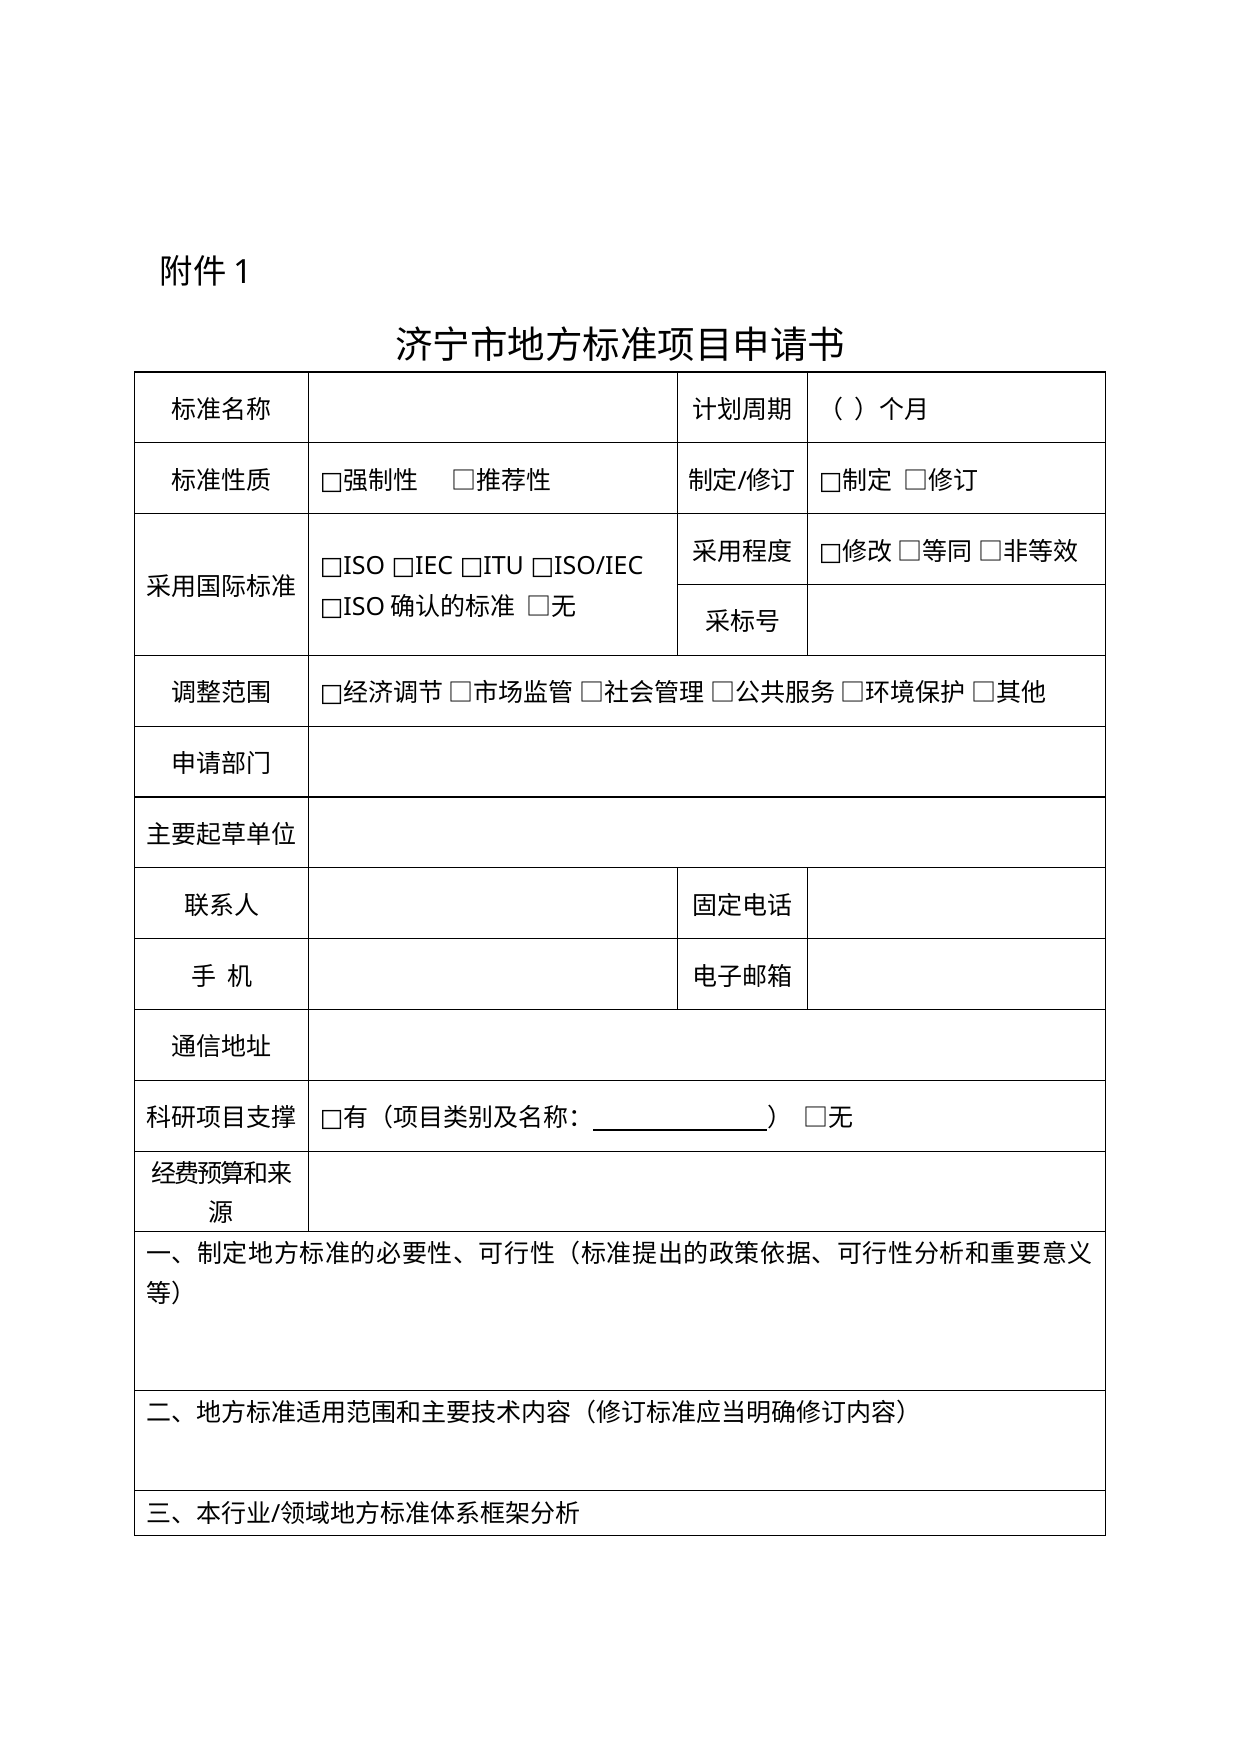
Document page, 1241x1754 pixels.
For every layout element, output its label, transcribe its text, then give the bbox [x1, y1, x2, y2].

table_cell 一、制定地方标准的必要性、可行性（标准提出的政策依据、可行性分析和重要意义等） [135, 1232, 1105, 1390]
table_cell 主要起草单位 [135, 798, 308, 867]
table_cell [309, 798, 1105, 867]
table_cell 手 机 [135, 939, 308, 1009]
table_cell □强制性 □推荐性 [309, 443, 677, 513]
table_cell 三、本行业/领域地方标准体系框架分析 [135, 1491, 1105, 1535]
table_cell 申请部门 [135, 727, 308, 796]
table_cell [808, 868, 1105, 938]
table_cell [808, 939, 1105, 1009]
table_cell [309, 1152, 1105, 1231]
table_cell 调整范围 [135, 656, 308, 726]
table_cell □制定 □修订 [808, 443, 1105, 513]
table_header 计划周期 [678, 373, 807, 442]
table_cell [309, 1010, 1105, 1080]
table_header （ ）个月 [808, 373, 1105, 442]
table_cell 标准性质 [135, 443, 308, 513]
table_cell 制定/修订 [678, 443, 807, 513]
table_header 标准名称 [135, 373, 308, 442]
table_cell □经济调节 □市场监管 □社会管理 □公共服务 □环境保护 □其他 [309, 656, 1105, 726]
table_cell 采用程度 [678, 514, 807, 584]
table_cell [309, 939, 677, 1009]
table_cell □有（项目类别及名称： ） □无 [309, 1081, 1105, 1151]
text 济宁市地方标准项目申请书 [159, 309, 1081, 371]
table_cell 采标号 [678, 585, 807, 655]
table_cell 通信地址 [135, 1010, 308, 1080]
table_cell □修改 □等同 □非等效 [808, 514, 1105, 584]
table_cell 科研项目支撑 [135, 1081, 308, 1151]
table_cell 电子邮箱 [678, 939, 807, 1009]
table_cell 经费预算和来源 [135, 1152, 308, 1231]
table_cell 联系人 [135, 868, 308, 938]
table_cell 二、地方标准适用范围和主要技术内容（修订标准应当明确修订内容） [135, 1391, 1105, 1490]
table_cell [309, 727, 1105, 796]
table_cell [309, 868, 677, 938]
table_header [309, 373, 677, 442]
table_cell 固定电话 [678, 868, 807, 938]
table_cell 采用国际标准 [135, 514, 308, 655]
table_cell □ISO □IEC □ITU □ISO/IEC □ISO确认的标准 □无 [309, 514, 677, 655]
table_cell [808, 585, 1105, 655]
text 附件1 [159, 230, 1081, 309]
